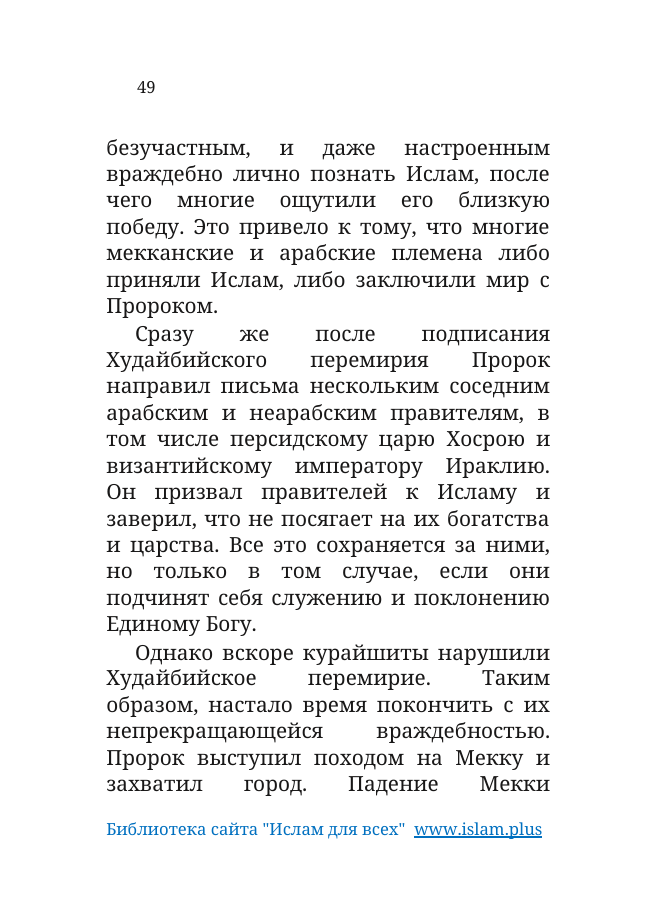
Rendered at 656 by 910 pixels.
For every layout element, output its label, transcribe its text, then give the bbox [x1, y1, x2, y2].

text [106, 639, 550, 797]
text Сразу же после подписания Худайбийского перемирия Пророк направил письма нескольким соседним арабским и неарабским правителям, в том числе персидскому царю Хосрою и византийскому императору Ираклию. Он призвал правителей к Исламу и заверил, что не посягает на их богатства и царства. Все это сохраняется за ними, но только в том случае, если они подчинят себя служению и поклонению Единому Богу. [106, 321, 550, 638]
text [106, 135, 550, 320]
